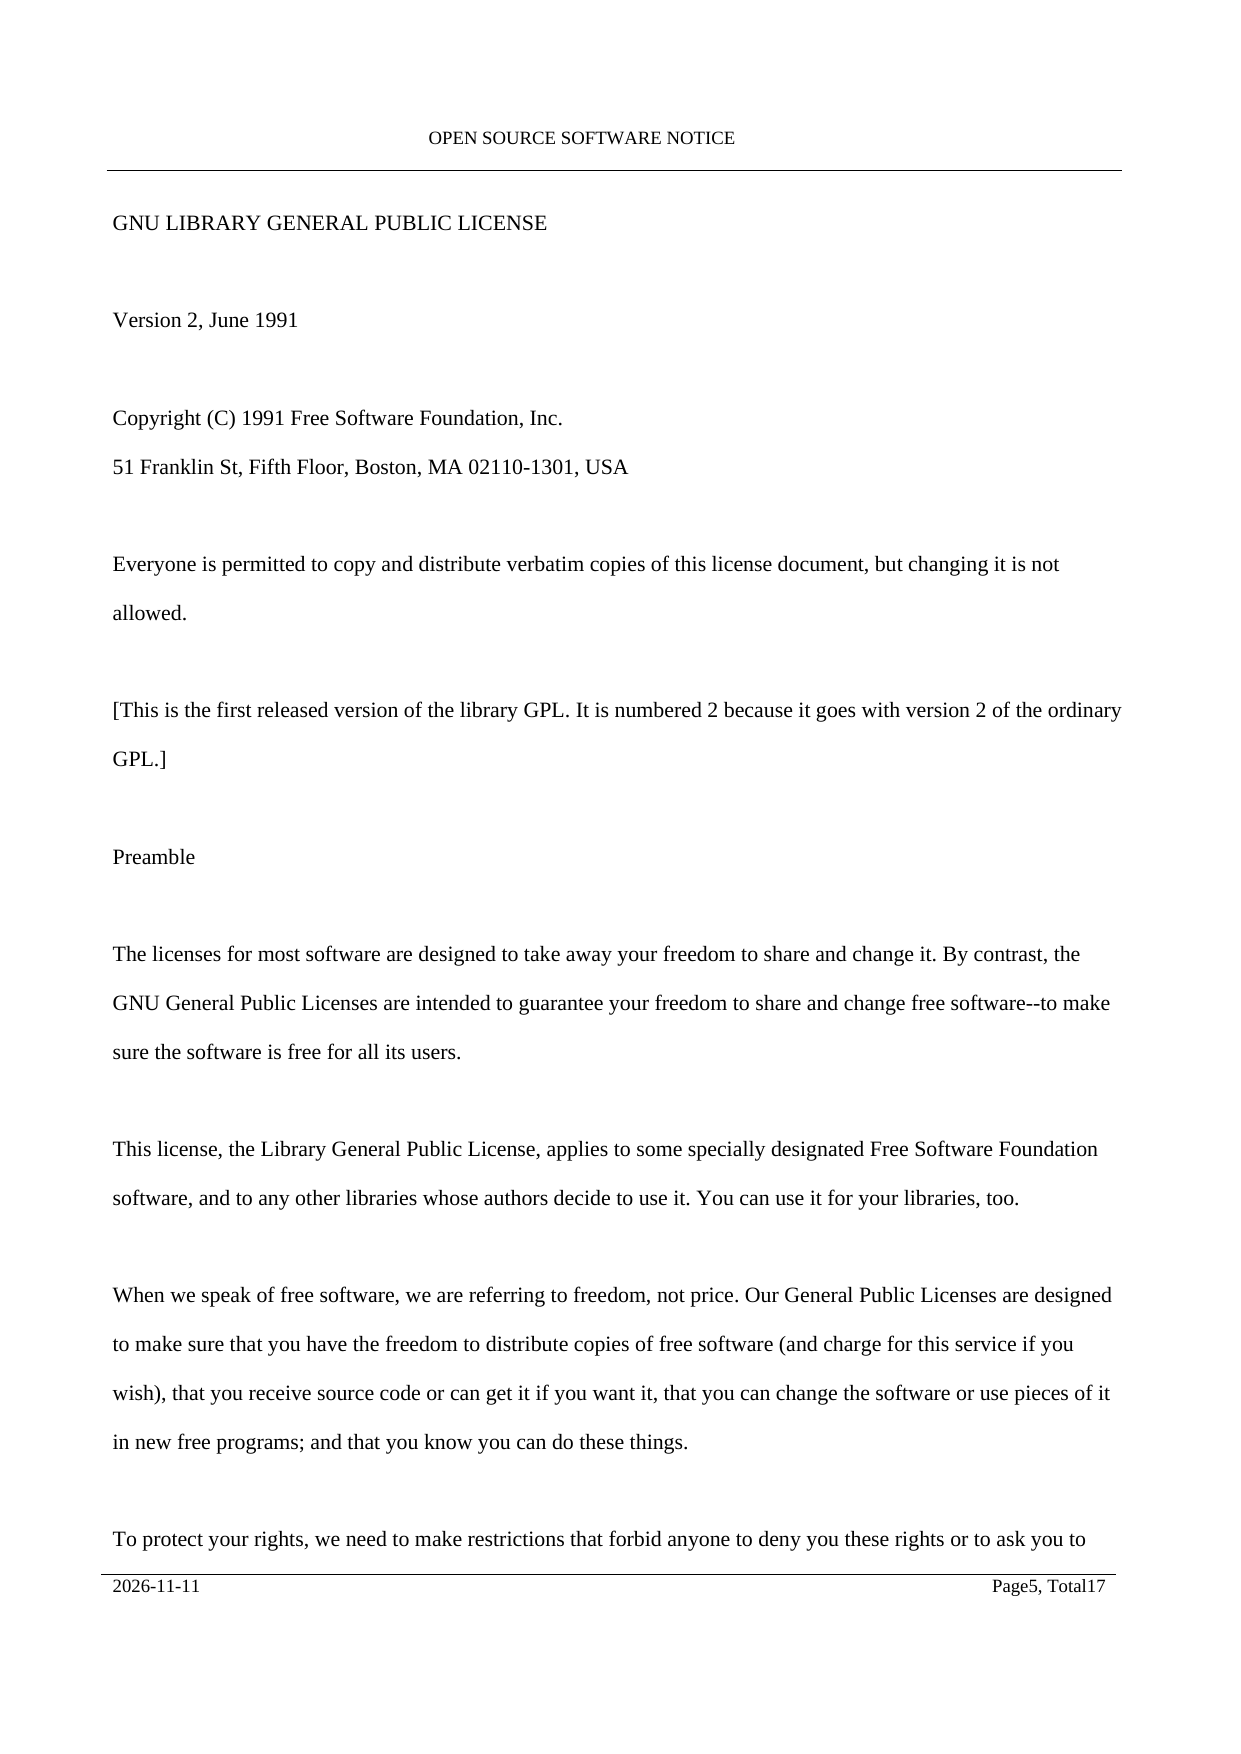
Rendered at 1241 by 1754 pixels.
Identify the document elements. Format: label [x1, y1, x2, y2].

text [112, 206, 1128, 1555]
